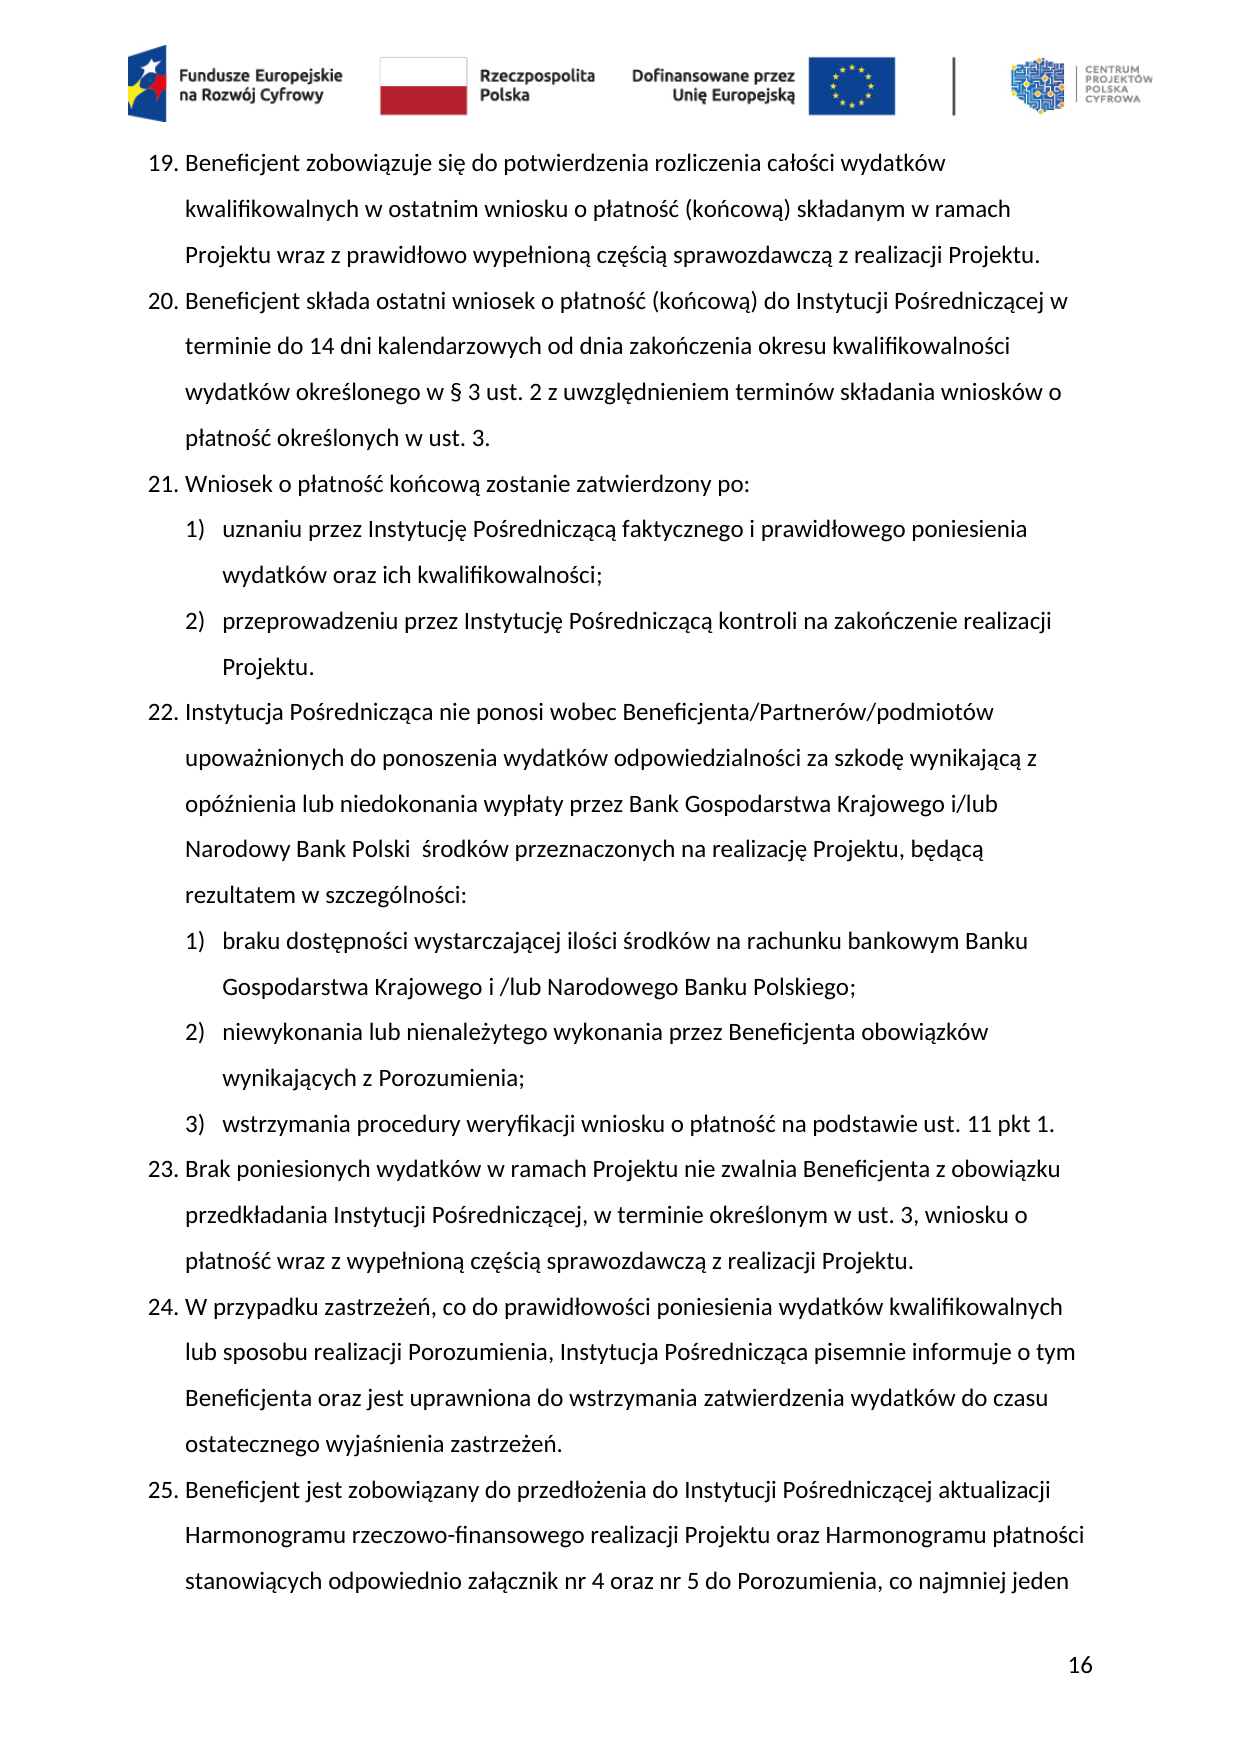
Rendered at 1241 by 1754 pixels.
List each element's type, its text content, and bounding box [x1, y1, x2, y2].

list niewykonania lub nienależytego wykonania przez Beneficjenta obowiązków wynikających z Porozumienia; [185, 1016, 1093, 1093]
list wstrzymania procedury weryfikacji wniosku o płatność na podstawie ust. 11 pkt 1. [185, 1108, 1093, 1138]
list braku dostępności wystarczającej ilości środków na rachunku bankowym Banku Gospodarstwa Krajowego i /lub Narodowego Banku Polskiego; [185, 925, 1093, 1001]
picture [128, 45, 1153, 122]
list przeprowadzeniu przez Instytucję Pośredniczącą kontroli na zakończenie realizacji Projektu. [185, 605, 1093, 681]
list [148, 1474, 1093, 1596]
list Beneficjent składa ostatni wniosek o płatność (końcową) do Instytucji Pośredniczącej w terminie do 14 dni kalendarzowych od dnia zakończenia okresu kwalifikowalności wydatków określonego w § 3 ust. 2 z uwzględnieniem terminów składania wniosków o płatność określonych w ust. 3. [148, 285, 1093, 452]
list W przypadku zastrzeżeń, co do prawidłowości poniesienia wydatków kwalifikowalnych lub sposobu realizacji Porozumienia, Instytucja Pośrednicząca pisemnie informuje o tym Beneficjenta oraz jest uprawniona do wstrzymania zatwierdzenia wydatków do czasu ostatecznego wyjaśnienia zastrzeżeń. [148, 1291, 1093, 1458]
list Wniosek o płatność końcową zostanie zatwierdzony po: [148, 468, 1093, 498]
list uznaniu przez Instytucję Pośredniczącą faktycznego i prawidłowego poniesienia wydatków oraz ich kwalifikowalności; [185, 513, 1093, 590]
list Brak poniesionych wydatków w ramach Projektu nie zwalnia Beneficjenta z obowiązku przedkładania Instytucji Pośredniczącej, w terminie określonym w ust. 3, wniosku o płatność wraz z wypełnioną częścią sprawozdawczą z realizacji Projektu. [148, 1154, 1093, 1276]
list Beneficjent zobowiązuje się do potwierdzenia rozliczenia całości wydatków kwalifikowalnych w ostatnim wniosku o płatność (końcową) składanym w ramach Projektu wraz z prawidłowo wypełnioną częścią sprawozdawczą z realizacji Projektu. [148, 148, 1093, 269]
list Instytucja Pośrednicząca nie ponosi wobec Beneficjenta/Partnerów/podmiotów upoważnionych do ponoszenia wydatków odpowiedzialności za szkodę wynikającą z opóźnienia lub niedokonania wypłaty przez Bank Gospodarstwa Krajowego i/lub Narodowy Bank Polski środków przeznaczonych na realizację Projektu, będącą rezultatem w szczególności: [148, 696, 1093, 910]
